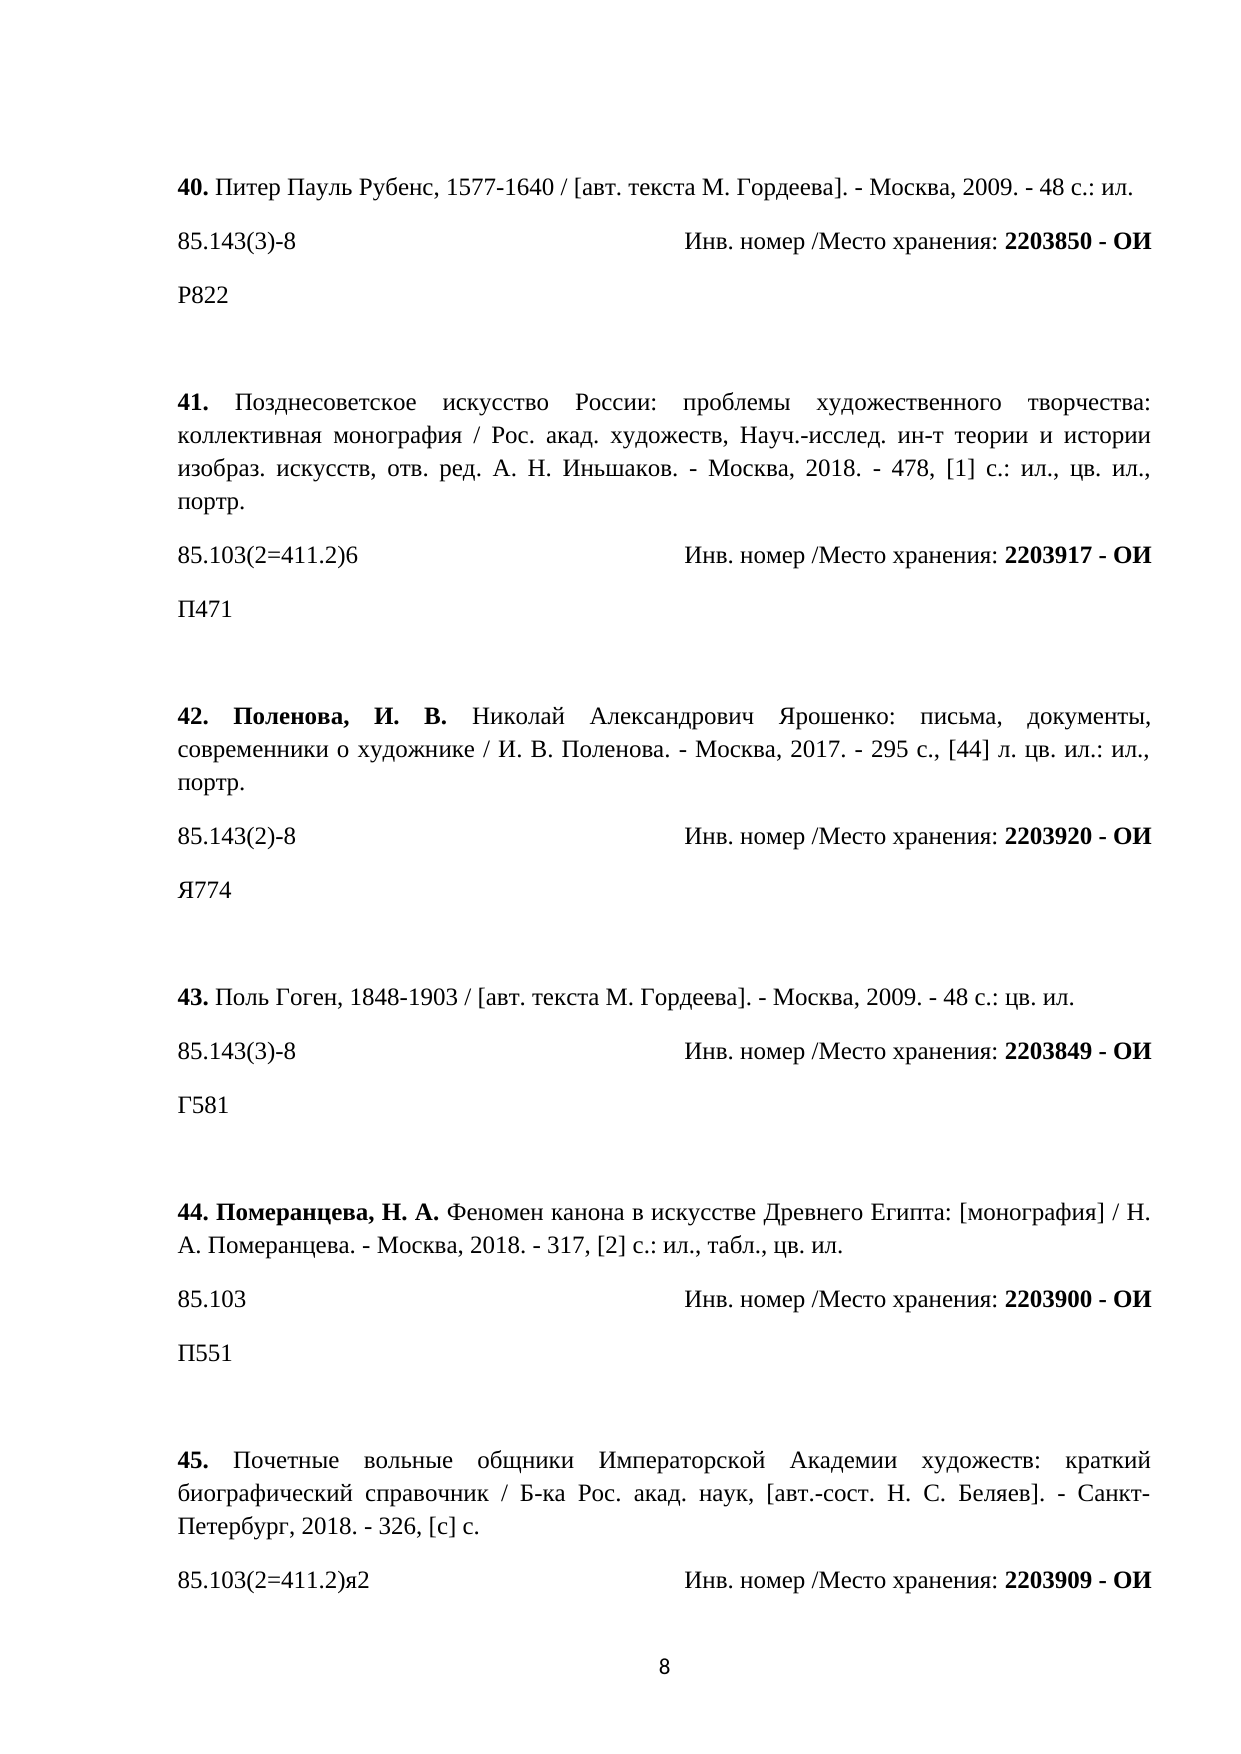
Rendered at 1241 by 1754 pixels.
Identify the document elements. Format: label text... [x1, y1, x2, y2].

table_header Инв. номер /Место хранения: 2203917 - ОИ [565, 540, 1163, 647]
table_header 85.143(3)-8 Г581 [166, 1036, 565, 1143]
text 43. Поль Гоген, 1848-1903 / [авт. текста М. Гордеева]. - Москва, 2009. - 48 с.: цв. ил. [177, 982, 1152, 1011]
table_header 85.103(2=411.2)6 П471 [166, 540, 565, 647]
table_header Инв. номер /Место хранения: 2203920 - ОИ [565, 821, 1163, 928]
table_header Инв. номер /Место хранения: 2203849 - ОИ [565, 1036, 1163, 1143]
text 45. Почетные вольные общники Императорской Академии художеств: краткий биографический справочник / Б-ка Рос. акад. наук, [авт.-сост. Н. С. Беляев]. - Санкт-Петербург, 2018. - 326, [с] с. [177, 1445, 1152, 1540]
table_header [565, 1565, 1163, 1618]
table_header Инв. номер /Место хранения: 2203900 - ОИ [565, 1284, 1163, 1391]
text 40. Питер Пауль Рубенс, 1577-1640 / [авт. текста М. Гордеева]. - Москва, 2009. - 48 с.: ил. [177, 172, 1152, 201]
text 41. Позднесоветское искусство России: проблемы художественного творчества: коллективная монография / Рос. акад. художеств, Науч.-исслед. ин-т теории и истории изобраз. искусств, отв. ред. А. Н. Иньшаков. - Москва, 2018. - 478, [1] с.: ил., цв. ил., портр. [177, 387, 1152, 515]
text 44. Померанцева, Н. А. Феномен канона в искусстве Древнего Египта: [монография] / Н. А. Померанцева. - Москва, 2018. - 317, [2] с.: ил., табл., цв. ил. [177, 1197, 1152, 1259]
table_header Инв. номер /Место хранения: 2203850 - ОИ [565, 226, 1163, 333]
table_header 85.143(2)-8 Я774 [166, 821, 565, 928]
text 42. Поленова, И. В. Николай Александрович Ярошенко: письма, документы, современники о художнике / И. В. Поленова. - Москва, 2017. - 295 с., [44] л. цв. ил.: ил., портр. [177, 701, 1152, 796]
table_header 85.143(3)-8 Р822 [166, 226, 565, 333]
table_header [166, 1565, 565, 1618]
table_header 85.103 П551 [166, 1284, 565, 1391]
